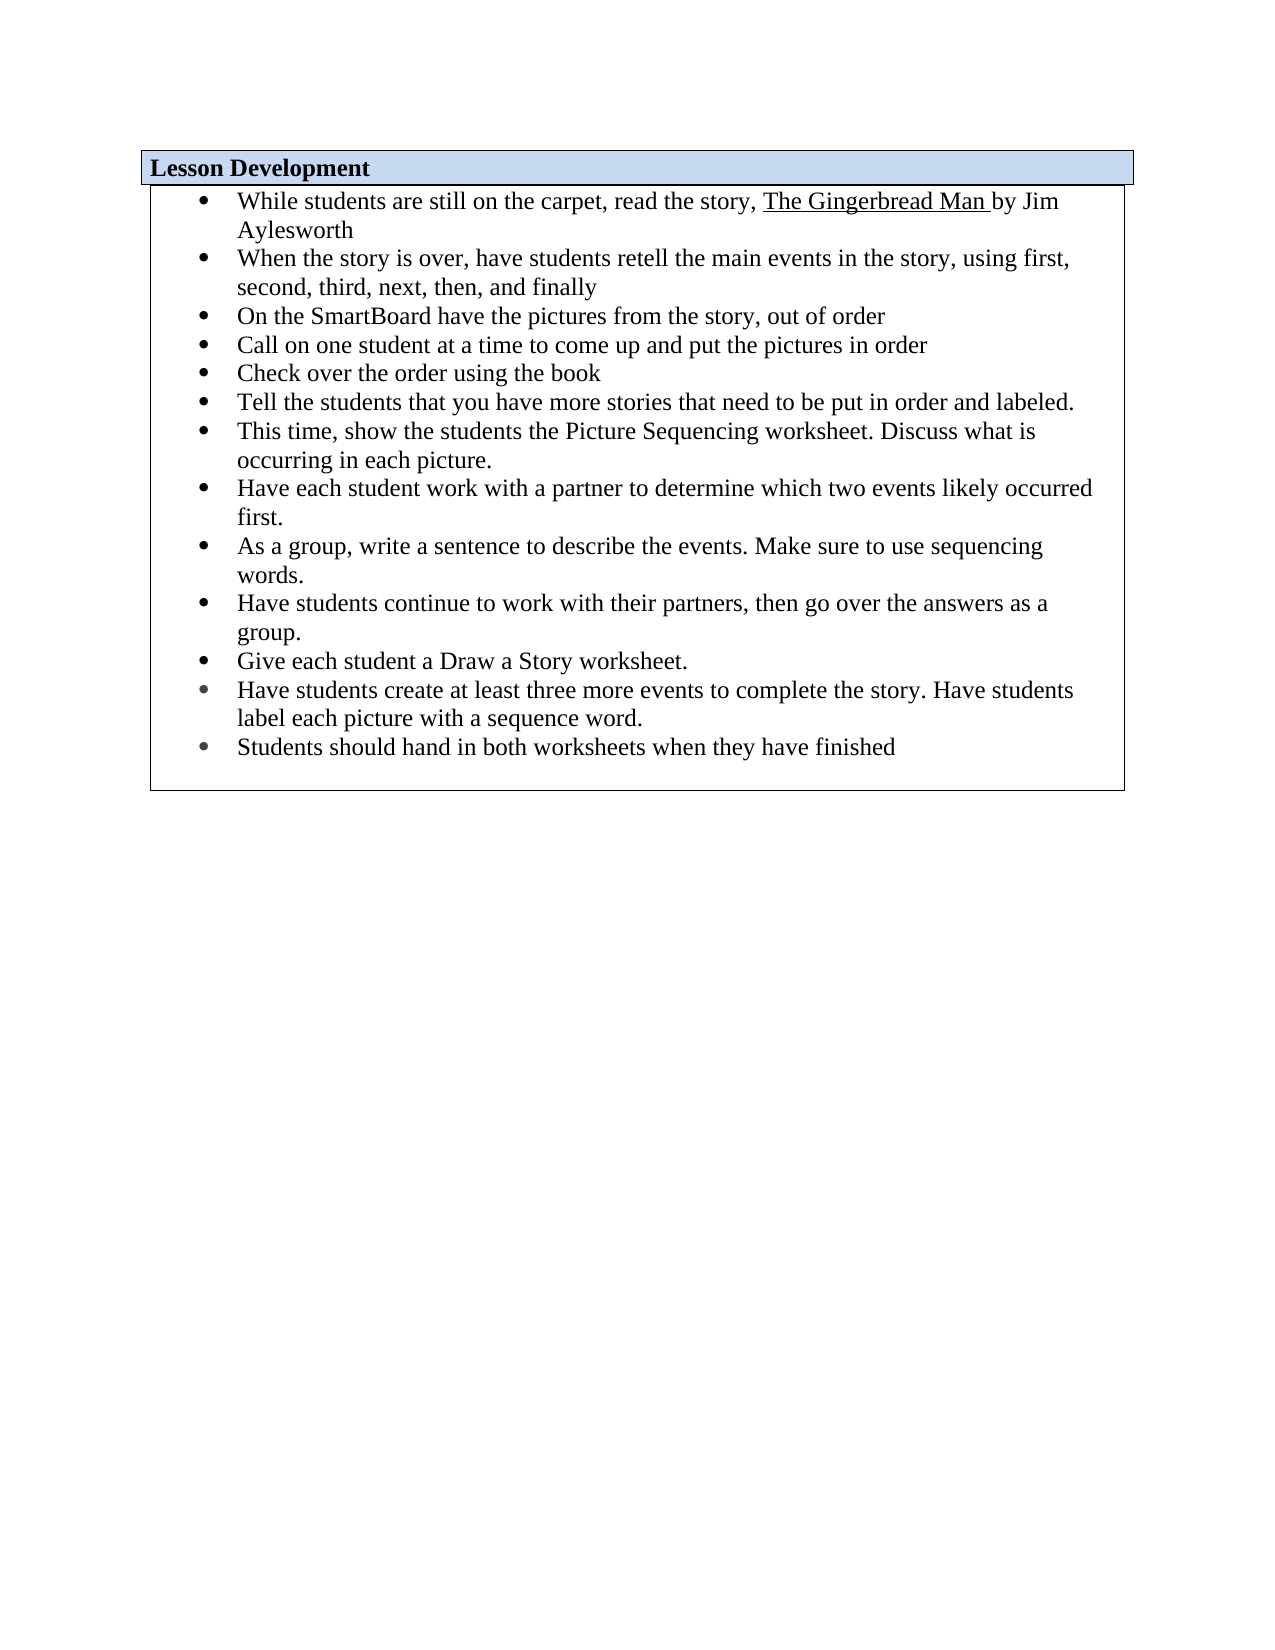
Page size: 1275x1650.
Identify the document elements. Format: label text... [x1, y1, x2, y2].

table_header While students are still on the carpet, read the story, The Gingerbread Man by Jim Aylesworth When the story is over, have students retell the main events in the story, using first, second, third, next, then, and finally On the SmartBoard have the pictures from the story, out of order Call on one student at a time to come up and put the pictures in order Check over the order using the book Tell the students that you have more stories that need to be put in order and labeled. This time, show the students the Picture Sequencing worksheet. Discuss what is occurring in each picture. Have each student work with a partner to determine which two events likely occurred first. As a group, write a sentence to describe the events. Make sure to use sequencing words. Have students continue to work with their partners, then go over the answers as a group. Give each student a Draw a Story worksheet. Have students create at least three more events to complete the story. Have students label each picture with a sequence word. Students should hand in both worksheets when they have finished [151, 186, 1124, 790]
text Lesson Development [142, 151, 1133, 184]
